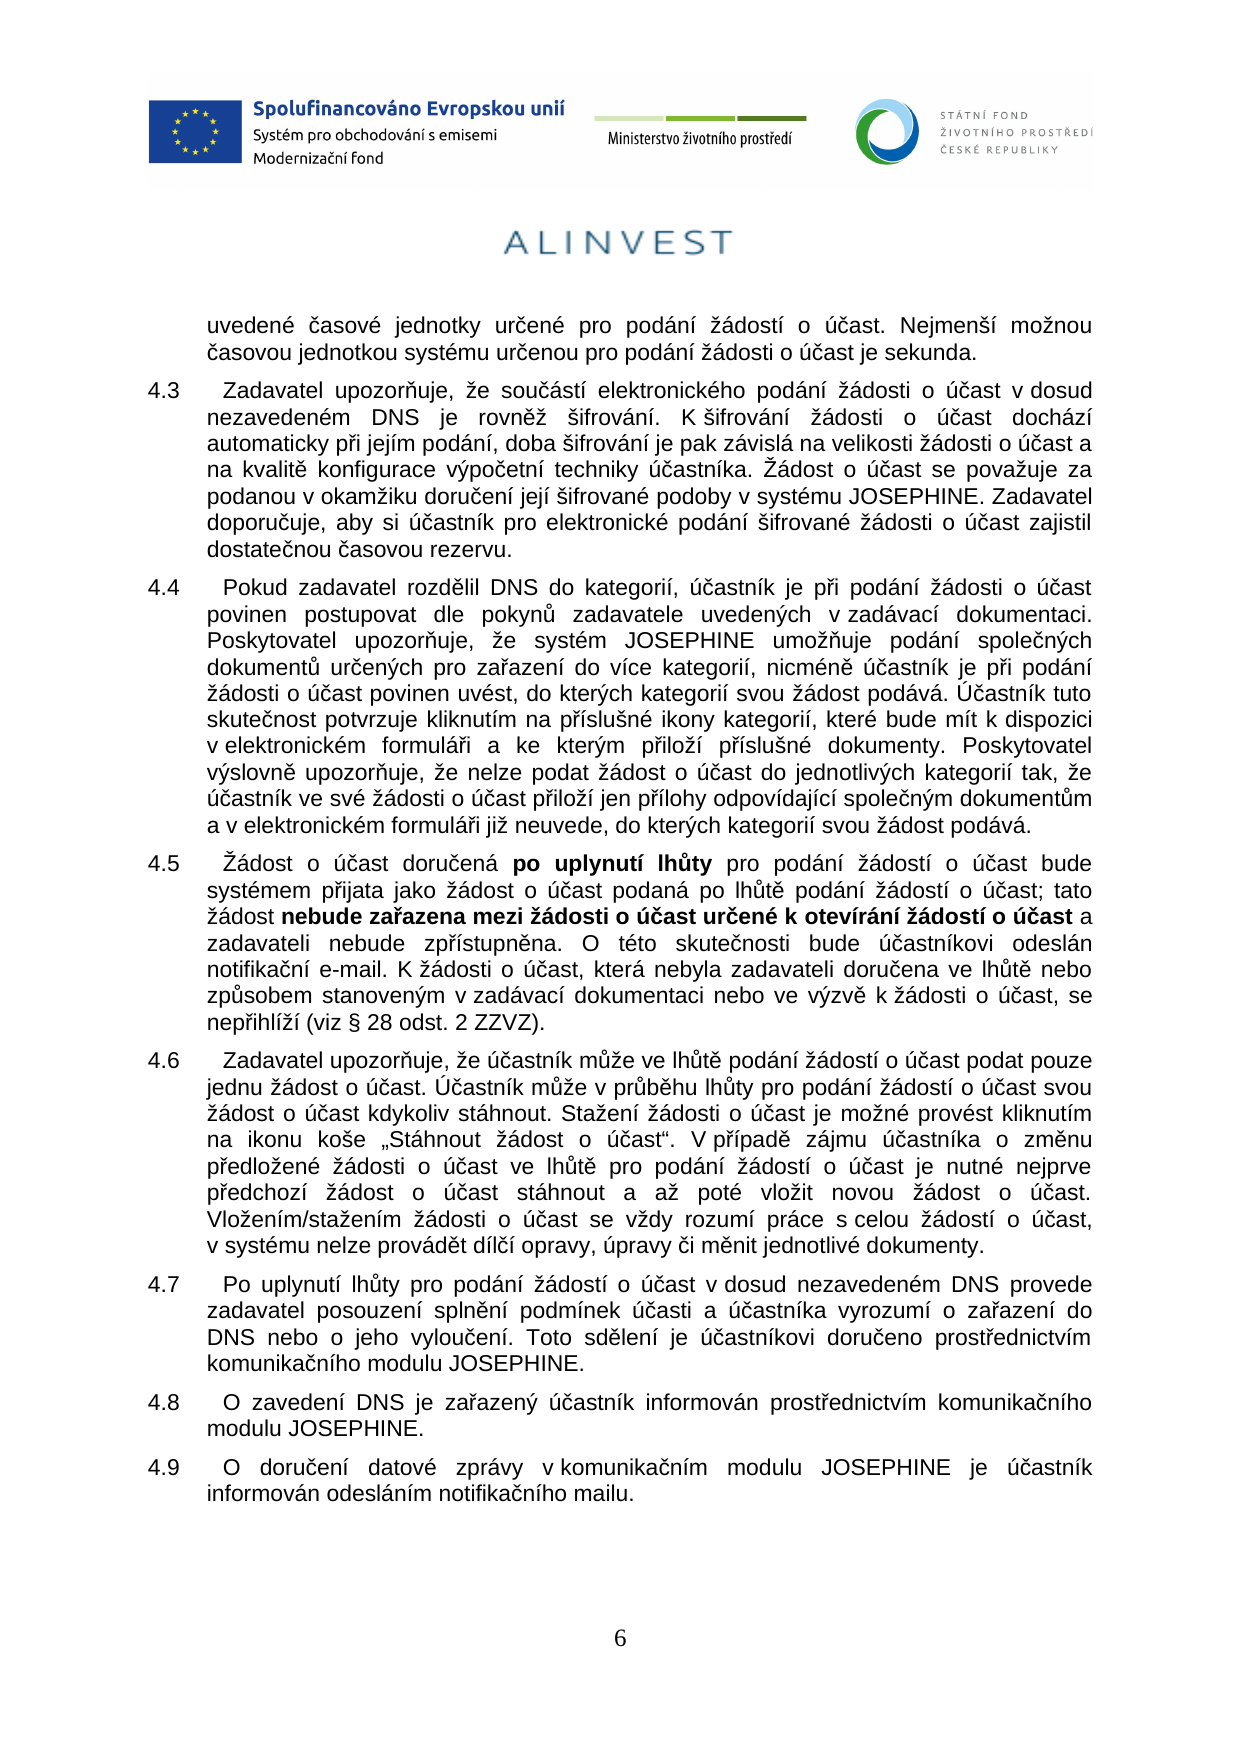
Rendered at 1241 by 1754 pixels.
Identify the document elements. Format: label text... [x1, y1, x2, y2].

text 4.5 Žádost o účast doručená po uplynutí lhůty pro podání žádostí o účast bude systémem přijata jako žádost o účast podaná po lhůtě podání žádostí o účast; tato žádost nebude zařazena mezi žádosti o účast určené k otevírání žádostí o účast a zadavateli nebude zpřístupněna. O této skutečnosti bude účastníkovi odeslán notifikační e-mail. K žádosti o účast, která nebyla zadavateli doručena ve lhůtě nebo způsobem stanoveným v zadávací dokumentaci nebo ve výzvě k žádosti o účast, se nepřihlíží (viz § 28 odst. 2 ZZVZ). [148, 850, 1093, 1035]
text 4.3 Zadavatel upozorňuje, že součástí elektronického podání žádosti o účast v dosud nezavedeném DNS je rovněž šifrování. K šifrování žádosti o účast dochází automaticky při jejím podání, doba šifrování je pak závislá na velikosti žádosti o účast a na kvalitě konfigurace výpočetní techniky účastníka. Žádost o účast se považuje za podanou v okamžiku doručení její šifrované podoby v systému JOSEPHINE. Zadavatel doporučuje, aby si účastník pro elektronické podání šifrované žádosti o účast zajistil dostatečnou časovou rezervu. [148, 377, 1093, 562]
picture [147, 73, 1093, 190]
text 4.8 O zavedení DNS je zařazený účastník informován prostřednictvím komunikačního modulu JOSEPHINE. [148, 1389, 1093, 1441]
text 4.4 Pokud zadavatel rozdělil DNS do kategorií, účastník je při podání žádosti o účast povinen postupovat dle pokynů zadavatele uvedených v zadávací dokumentaci. Poskytovatel upozorňuje, že systém JOSEPHINE umožňuje podání společných dokumentů určených pro zařazení do více kategorií, nicméně účastník je při podání žádosti o účast povinen uvést, do kterých kategorií svou žádost podává. Účastník tuto skutečnost potvrzuje kliknutím na příslušné ikony kategorií, které bude mít k dispozici v elektronickém formuláři a ke kterým přiloží příslušné dokumenty. Poskytovatel výslovně upozorňuje, že nelze podat žádost o účast do jednotlivých kategorií tak, že účastník ve své žádosti o účast přiloží jen přílohy odpovídající společným dokumentům a v elektronickém formuláři již neuvede, do kterých kategorií svou žádost podává. [148, 574, 1093, 838]
text 4.6 Zadavatel upozorňuje, že účastník může ve lhůtě podání žádostí o účast podat pouze jednu žádost o účast. Účastník může v průběhu lhůty pro podání žádostí o účast svou žádost o účast kdykoliv stáhnout. Stažení žádosti o účast je možné provést kliknutím na ikonu koše „Stáhnout žádost o účast“. V případě zájmu účastníka o změnu předložené žádosti o účast ve lhůtě pro podání žádostí o účast je nutné nejprve předchozí žádost o účast stáhnout a až poté vložit novou žádost o účast. Vložením/stažením žádosti o účast se vždy rozumí práce s celou žádostí o účast, v systému nelze provádět dílčí opravy, úpravy či měnit jednotlivé dokumenty. [148, 1047, 1093, 1258]
text 4.7 Po uplynutí lhůty pro podání žádostí o účast v dosud nezavedeném DNS provede zadavatel posouzení splnění podmínek účasti a účastníka vyrozumí o zařazení do DNS nebo o jeho vyloučení. Toto sdělení je účastníkovi doručeno prostřednictvím komunikačního modulu JOSEPHINE. [148, 1271, 1093, 1376]
text 4.9 O doručení datové zprávy v komunikačním modulu JOSEPHINE je účastník informován odesláním notifikačního mailu. [148, 1454, 1093, 1507]
